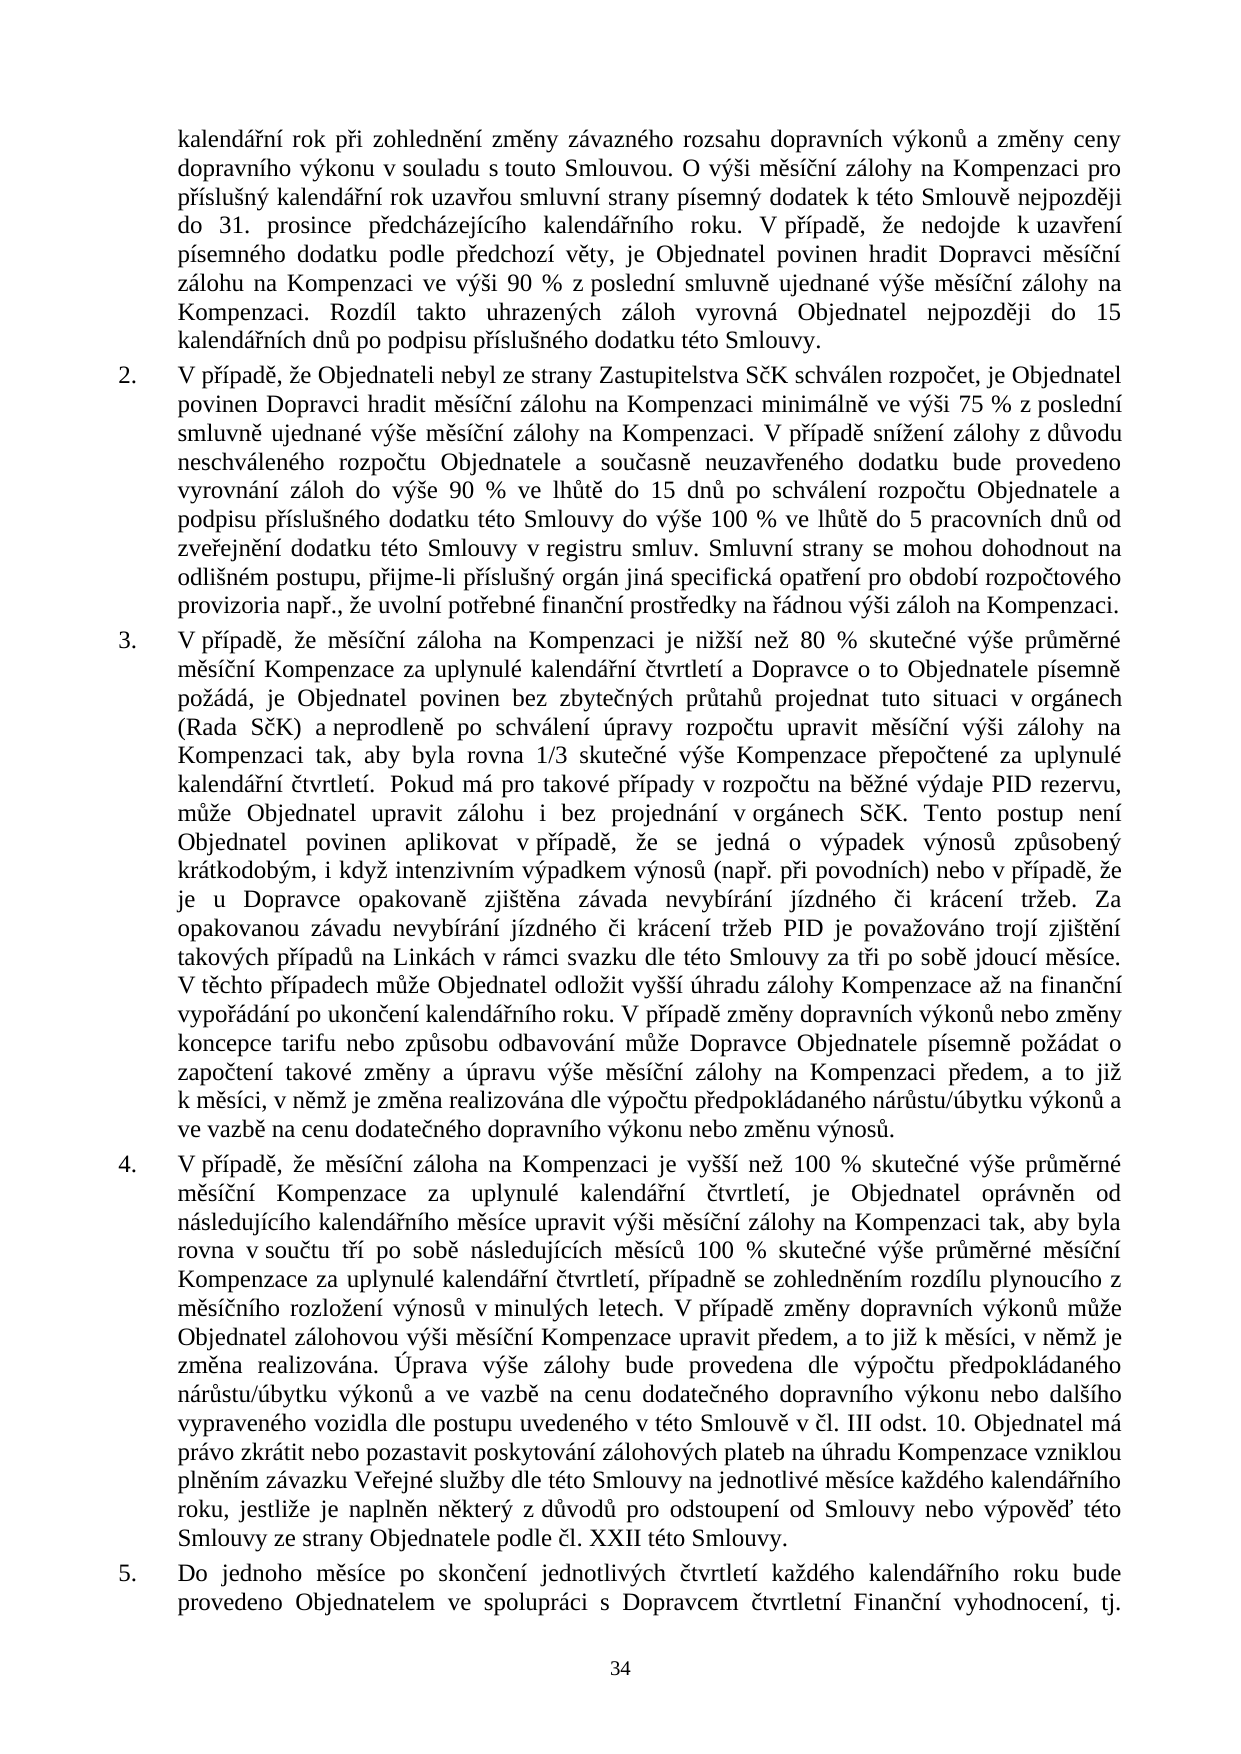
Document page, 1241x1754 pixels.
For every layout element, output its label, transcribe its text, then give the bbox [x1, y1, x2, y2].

list V případě, že měsíční záloha na Kompenzaci je vyšší než 100 % skutečné výše průměrné měsíční Kompenzace za uplynulé kalendářní čtvrtletí, je Objednatel oprávněn od následujícího kalendářního měsíce upravit výši měsíční zálohy na Kompenzaci tak, aby byla rovna v součtu tří po sobě následujících měsíců 100 % skutečné výše průměrné měsíční Kompenzace za uplynulé kalendářní čtvrtletí, případně se zohledněním rozdílu plynoucího z měsíčního rozložení výnosů v minulých letech. V případě změny dopravních výkonů může Objednatel zálohovou výši měsíční Kompenzace upravit předem, a to již k měsíci, v němž je změna realizována. Úprava výše zálohy bude provedena dle výpočtu předpokládaného nárůstu/úbytku výkonů a ve vazbě na cenu dodatečného dopravního výkonu nebo dalšího vypraveného vozidla dle postupu uvedeného v této Smlouvě v čl. III odst. 10. Objednatel má právo zkrátit nebo pozastavit poskytování zálohových plateb na úhradu Kompenzace vzniklou plněním závazku Veřejné služby dle této Smlouvy na jednotlivé měsíce každého kalendářního roku, jestliže je naplněn některý z důvodů pro odstoupení od Smlouvy nebo výpověď této Smlouvy ze strany Objednatele podle čl. XXII této Smlouvy. [118, 1149, 1122, 1552]
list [177, 124, 1122, 354]
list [118, 1558, 1122, 1615]
list V případě, že měsíční záloha na Kompenzaci je nižší než 80 % skutečné výše průměrné měsíční Kompenzace za uplynulé kalendářní čtvrtletí a Dopravce o to Objednatele písemně požádá, je Objednatel povinen bez zbytečných průtahů projednat tuto situaci v orgánech (Rada SčK) a neprodleně po schválení úpravy rozpočtu upravit měsíční výši zálohy na Kompenzaci tak, aby byla rovna 1/3 skutečné výše Kompenzace přepočtené za uplynulé kalendářní čtvrtletí. Pokud má pro takové případy v rozpočtu na běžné výdaje PID rezervu, může Objednatel upravit zálohu i bez projednání v orgánech SčK. Tento postup není Objednatel povinen aplikovat v případě, že se jedná o výpadek výnosů způsobený krátkodobým, i když intenzivním výpadkem výnosů (např. při povodních) nebo v případě, že je u Dopravce opakovaně zjištěna závada nevybírání jízdného či krácení tržeb. Za opakovanou závadu nevybírání jízdného či krácení tržeb PID je považováno trojí zjištění takových případů na Linkách v rámci svazku dle této Smlouvy za tři po sobě jdoucí měsíce. V těchto případech může Objednatel odložit vyšší úhradu zálohy Kompenzace až na finanční vypořádání po ukončení kalendářního roku. V případě změny dopravních výkonů nebo změny koncepce tarifu nebo způsobu odbavování může Dopravce Objednatele písemně požádat o započtení takové změny a úpravu výše měsíční zálohy na Kompenzaci předem, a to již k měsíci, v němž je změna realizována dle výpočtu předpokládaného nárůstu/úbytku výkonů a ve vazbě na cenu dodatečného dopravního výkonu nebo změnu výnosů. [118, 625, 1122, 1143]
list V případě, že Objednateli nebyl ze strany Zastupitelstva SčK schválen rozpočet, je Objednatel povinen Dopravci hradit měsíční zálohu na Kompenzaci minimálně ve výši 75 % z poslední smluvně ujednané výše měsíční zálohy na Kompenzaci. V případě snížení zálohy z důvodu neschváleného rozpočtu Objednatele a současně neuzavřeného dodatku bude provedeno vyrovnání záloh do výše 90 % ve lhůtě do 15 dnů po schválení rozpočtu Objednatele a podpisu příslušného dodatku této Smlouvy do výše 100 % ve lhůtě do 5 pracovních dnů od zveřejnění dodatku této Smlouvy v registru smluv. Smluvní strany se mohou dohodnout na odlišném postupu, přijme-li příslušný orgán jiná specifická opatření pro období rozpočtového provizoria např., že uvolní potřebné finanční prostředky na řádnou výši záloh na Kompenzaci. [118, 360, 1122, 619]
